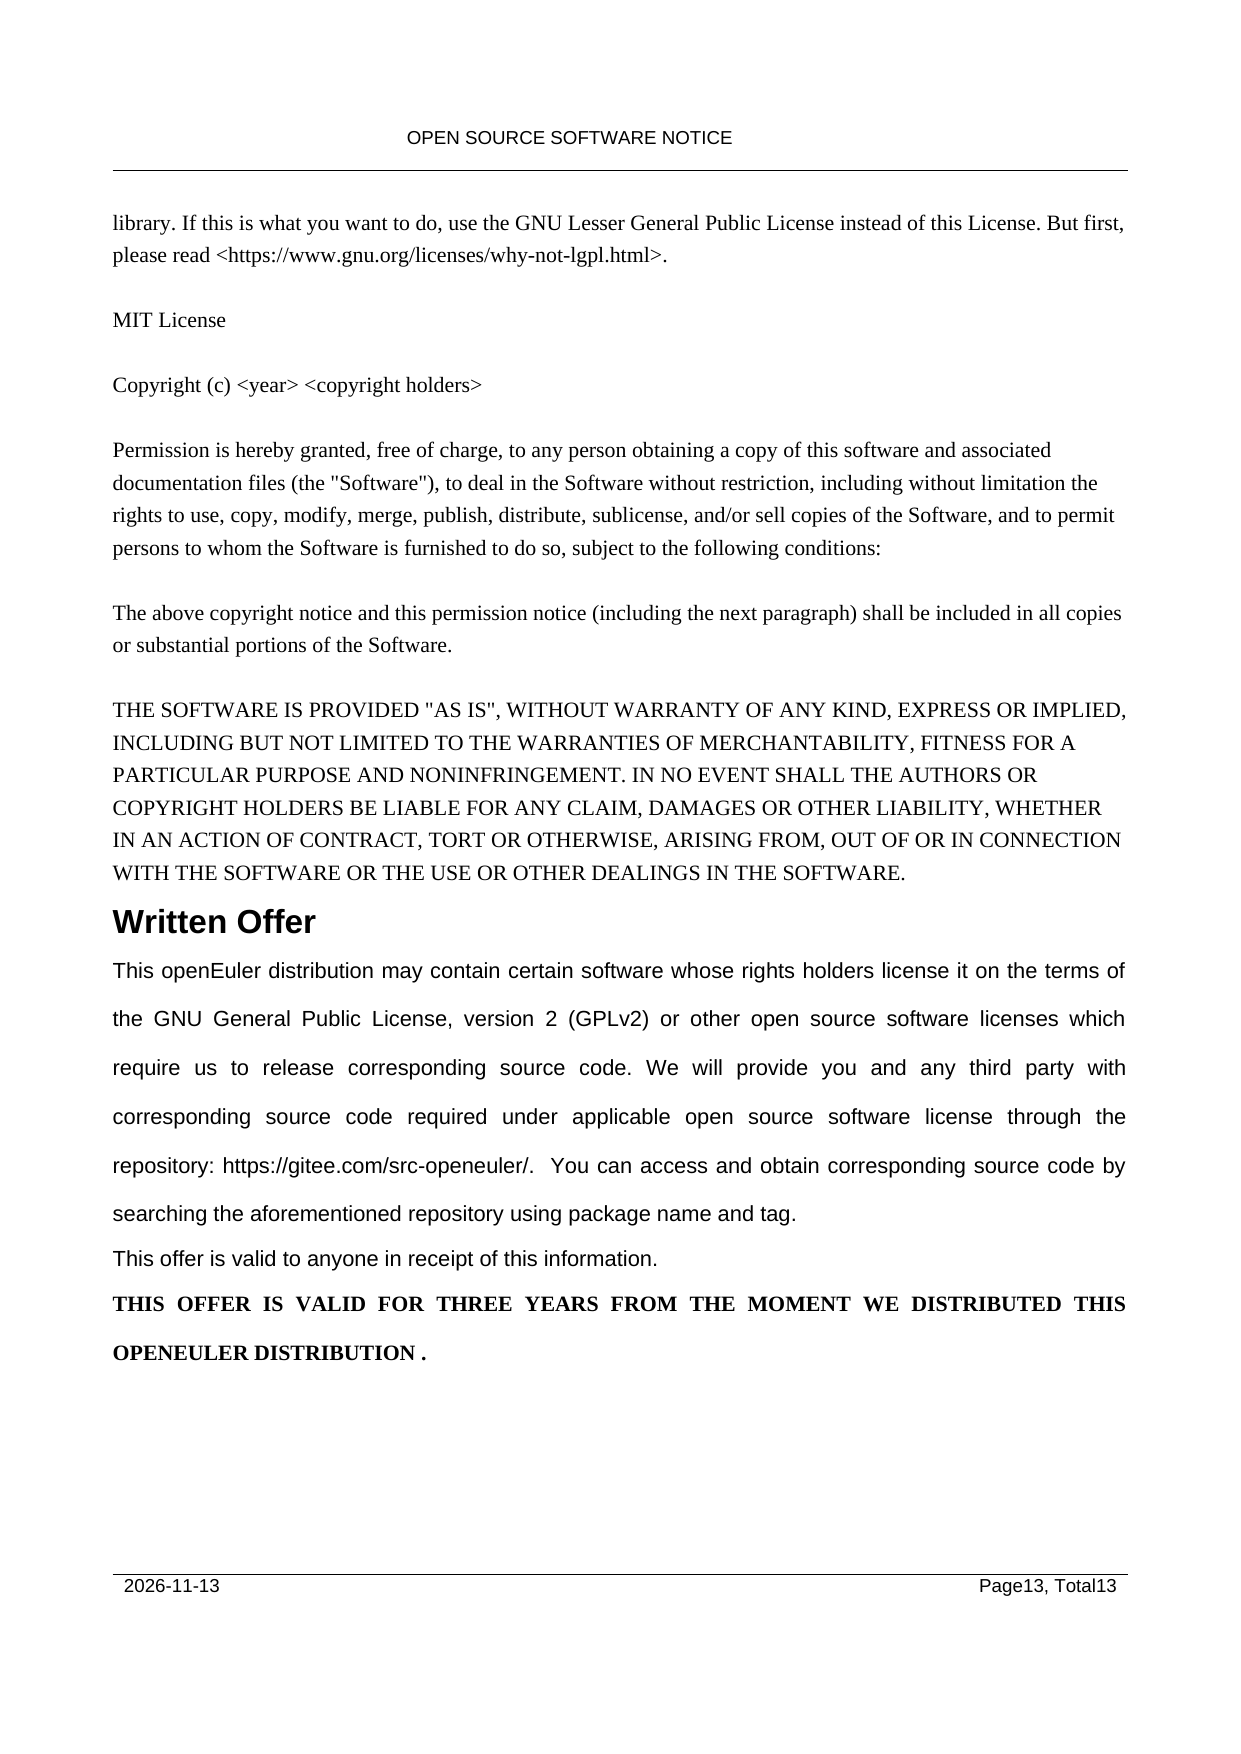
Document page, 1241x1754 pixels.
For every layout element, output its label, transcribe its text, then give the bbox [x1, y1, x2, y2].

text This openEuler distribution may contain certain software whose rights holders license it on the terms of the GNU General Public License, version 2 (GPLv2) or other open source software licenses which require us to release corresponding source code. We will provide you and any third party with corresponding source code required under applicable open source software license through the repository: https://gitee.com/src-openeuler/. You can access and obtain corresponding source code by searching the aforementioned repository using package name and tag. [112, 954, 1128, 1230]
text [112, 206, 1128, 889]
text Written Offer [112, 889, 1128, 954]
text THIS OFFER IS VALID FOR THREE YEARS FROM THE MOMENT WE DISTRIBUTED THIS OPENEULER DISTRIBUTION . [112, 1288, 1128, 1369]
text This offer is valid to anyone in receipt of this information. [112, 1243, 1128, 1275]
